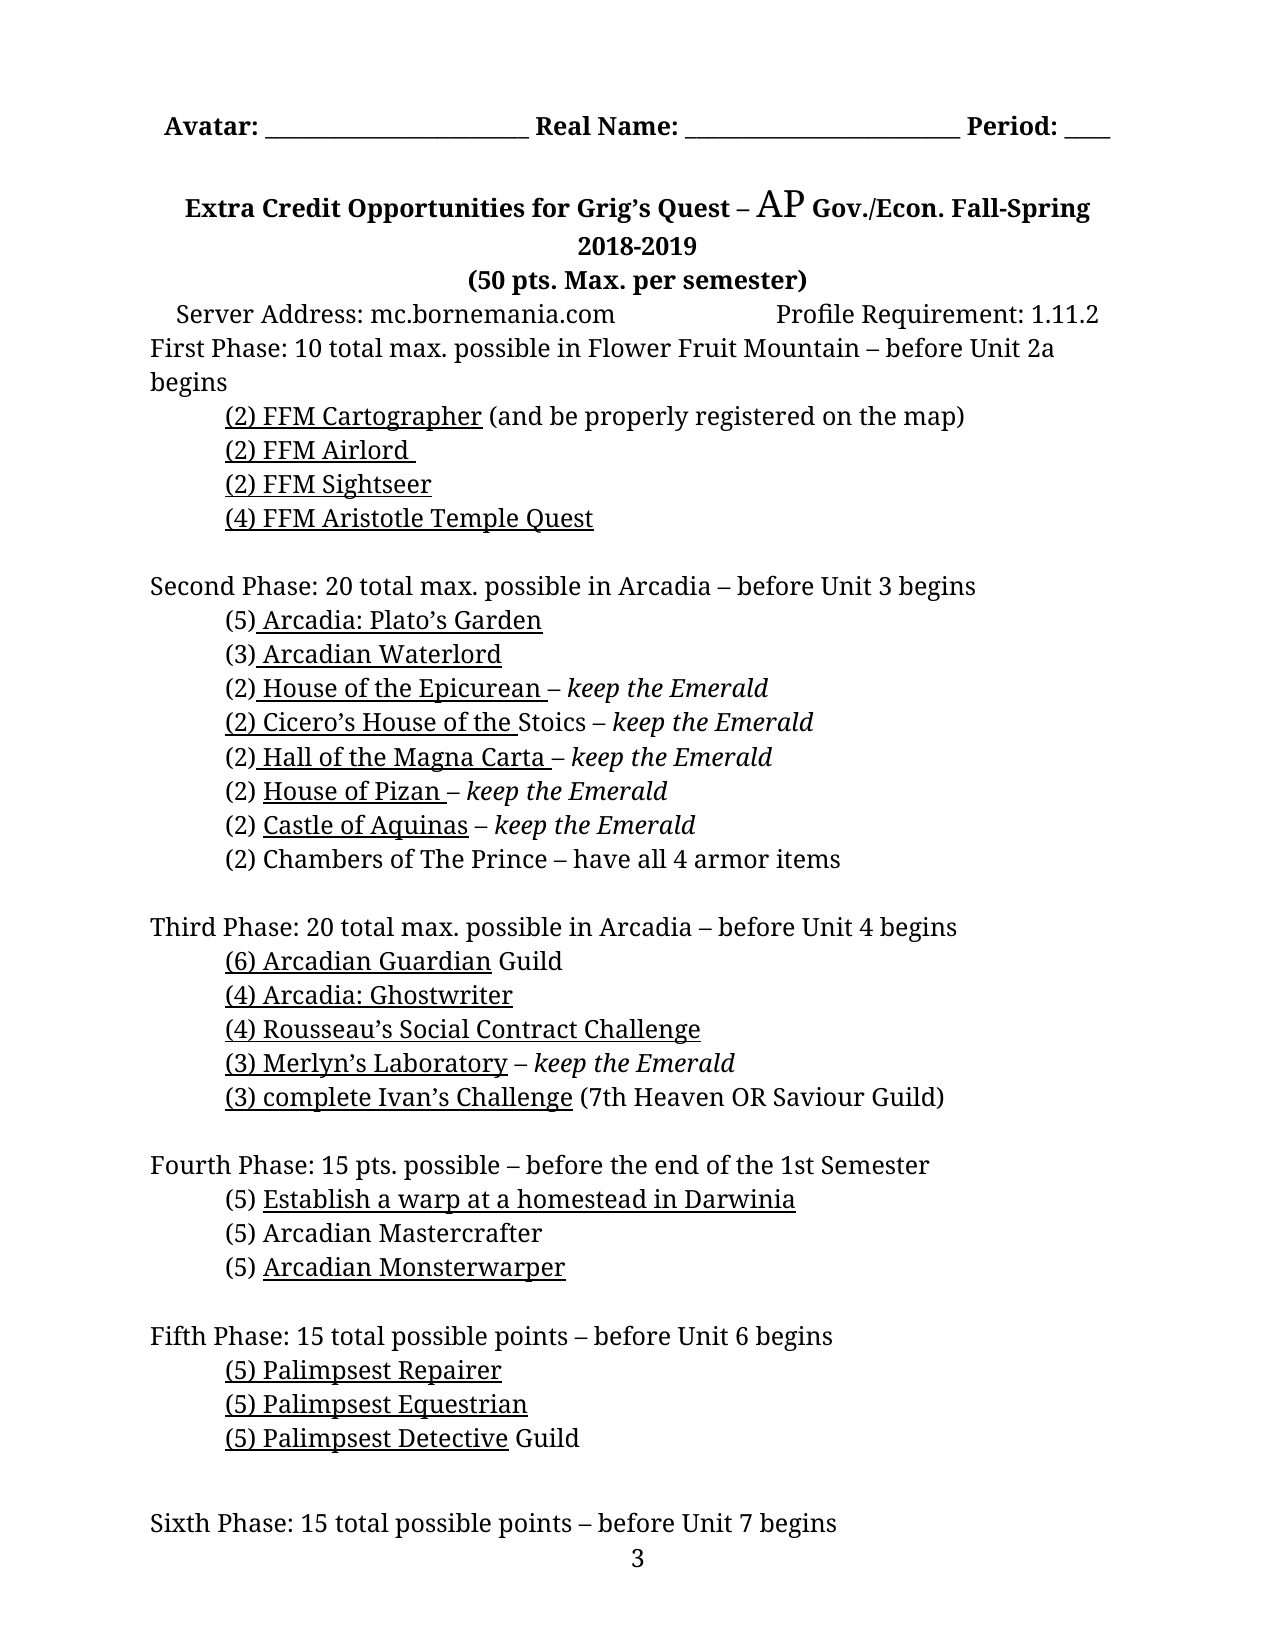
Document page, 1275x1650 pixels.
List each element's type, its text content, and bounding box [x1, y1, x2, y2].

text (5) Palimpsest Repairer [150, 1352, 1125, 1386]
text Fourth Phase: 15 pts. possible – before the end of the 1st Semester [150, 1148, 1125, 1182]
text (5) Arcadian Monsterwarper [150, 1250, 1125, 1284]
text Third Phase: 20 total max. possible in Arcadia – before Unit 4 begins [150, 909, 1125, 943]
text (3) Arcadian Waterlord [150, 637, 1125, 671]
text (4) Arcadia: Ghostwriter [150, 978, 1125, 1012]
text (5) Palimpsest Equestrian [150, 1386, 1125, 1420]
text (5) Palimpsest Detective Guild [150, 1420, 1125, 1454]
text (2) Cicero’s House of the Stoics – keep the Emerald [150, 705, 1125, 739]
text Server Address: mc.bornemania.com Profile Requirement: 1.11.2 [150, 296, 1125, 330]
text (4) FFM Aristotle Temple Quest [225, 501, 1125, 535]
text (2) House of the Epicurean – keep the Emerald [150, 671, 1125, 705]
text Extra Credit Opportunities for Grig’s Quest – AP Gov./Econ. Fall-Spring 2018-2019 [150, 177, 1125, 262]
text (2) Chambers of The Prince – have all 4 armor items [150, 841, 1125, 875]
text Second Phase: 20 total max. possible in Arcadia – before Unit 3 begins [150, 569, 1125, 603]
text (5) Arcadian Mastercrafter [150, 1216, 1125, 1250]
text (4) Rousseau’s Social Contract Challenge [150, 1012, 1125, 1046]
text (5) Arcadia: Plato’s Garden [150, 603, 1125, 637]
text (2) House of Pizan – keep the Emerald [150, 773, 1125, 807]
text (2) Hall of the Magna Carta – keep the Emerald [150, 739, 1125, 773]
text (3) Merlyn’s Laboratory – keep the Emerald [150, 1046, 1125, 1080]
text First Phase: 10 total max. possible in Flower Fruit Mountain – before Unit 2a begins [150, 330, 1125, 398]
text (2) FFM Cartographer (and be properly registered on the map) [150, 398, 1125, 433]
text (6) Arcadian Guardian Guild [150, 943, 1125, 978]
text Avatar: _______________________ Real Name: ________________________ Period: ____ [150, 109, 1125, 143]
text (50 pts. Max. per semester) [150, 262, 1125, 296]
text (2) FFM Sightseer [225, 467, 1125, 501]
text Fifth Phase: 15 total possible points – before Unit 6 begins [150, 1318, 1125, 1352]
text (2) FFM Airlord [150, 433, 1125, 467]
text (5) Establish a warp at a homestead in Darwinia [150, 1182, 1125, 1216]
text Sixth Phase: 15 total possible points – before Unit 7 begins [150, 1506, 1125, 1539]
text (3) complete Ivan’s Challenge (7th Heaven OR Saviour Guild) [150, 1080, 1125, 1114]
text (2) Castle of Aquinas – keep the Emerald [150, 807, 1125, 841]
